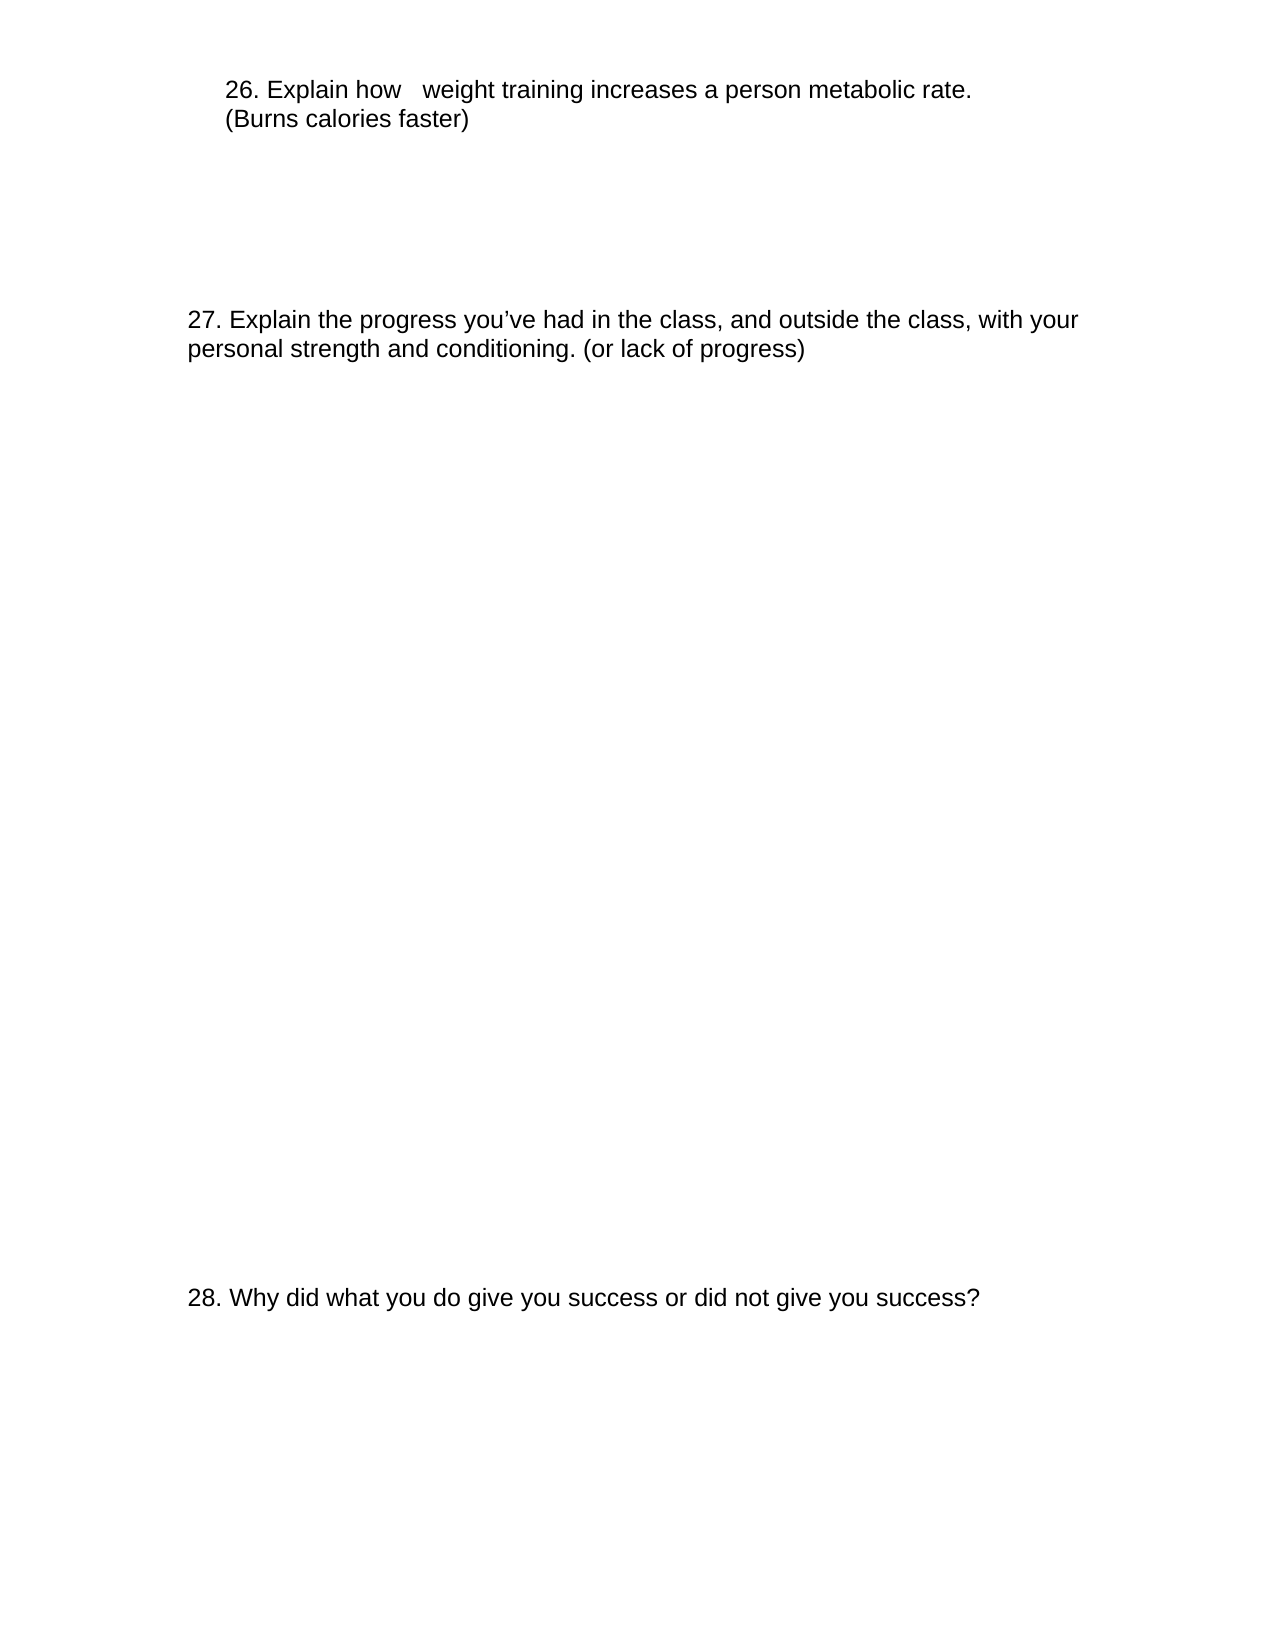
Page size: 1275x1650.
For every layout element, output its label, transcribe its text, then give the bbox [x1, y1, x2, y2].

text 26. Explain how weight training increases a person metabolic rate. [225, 75, 1087, 104]
text 28. Why did what you do give you success or did not give you success? [187, 1282, 1087, 1311]
text 27. Explain the progress you’ve had in the class, and outside the class, with your personal strength and conditioning. (or lack of progress) [187, 247, 1087, 362]
text (Burns calories faster) [225, 104, 1087, 132]
